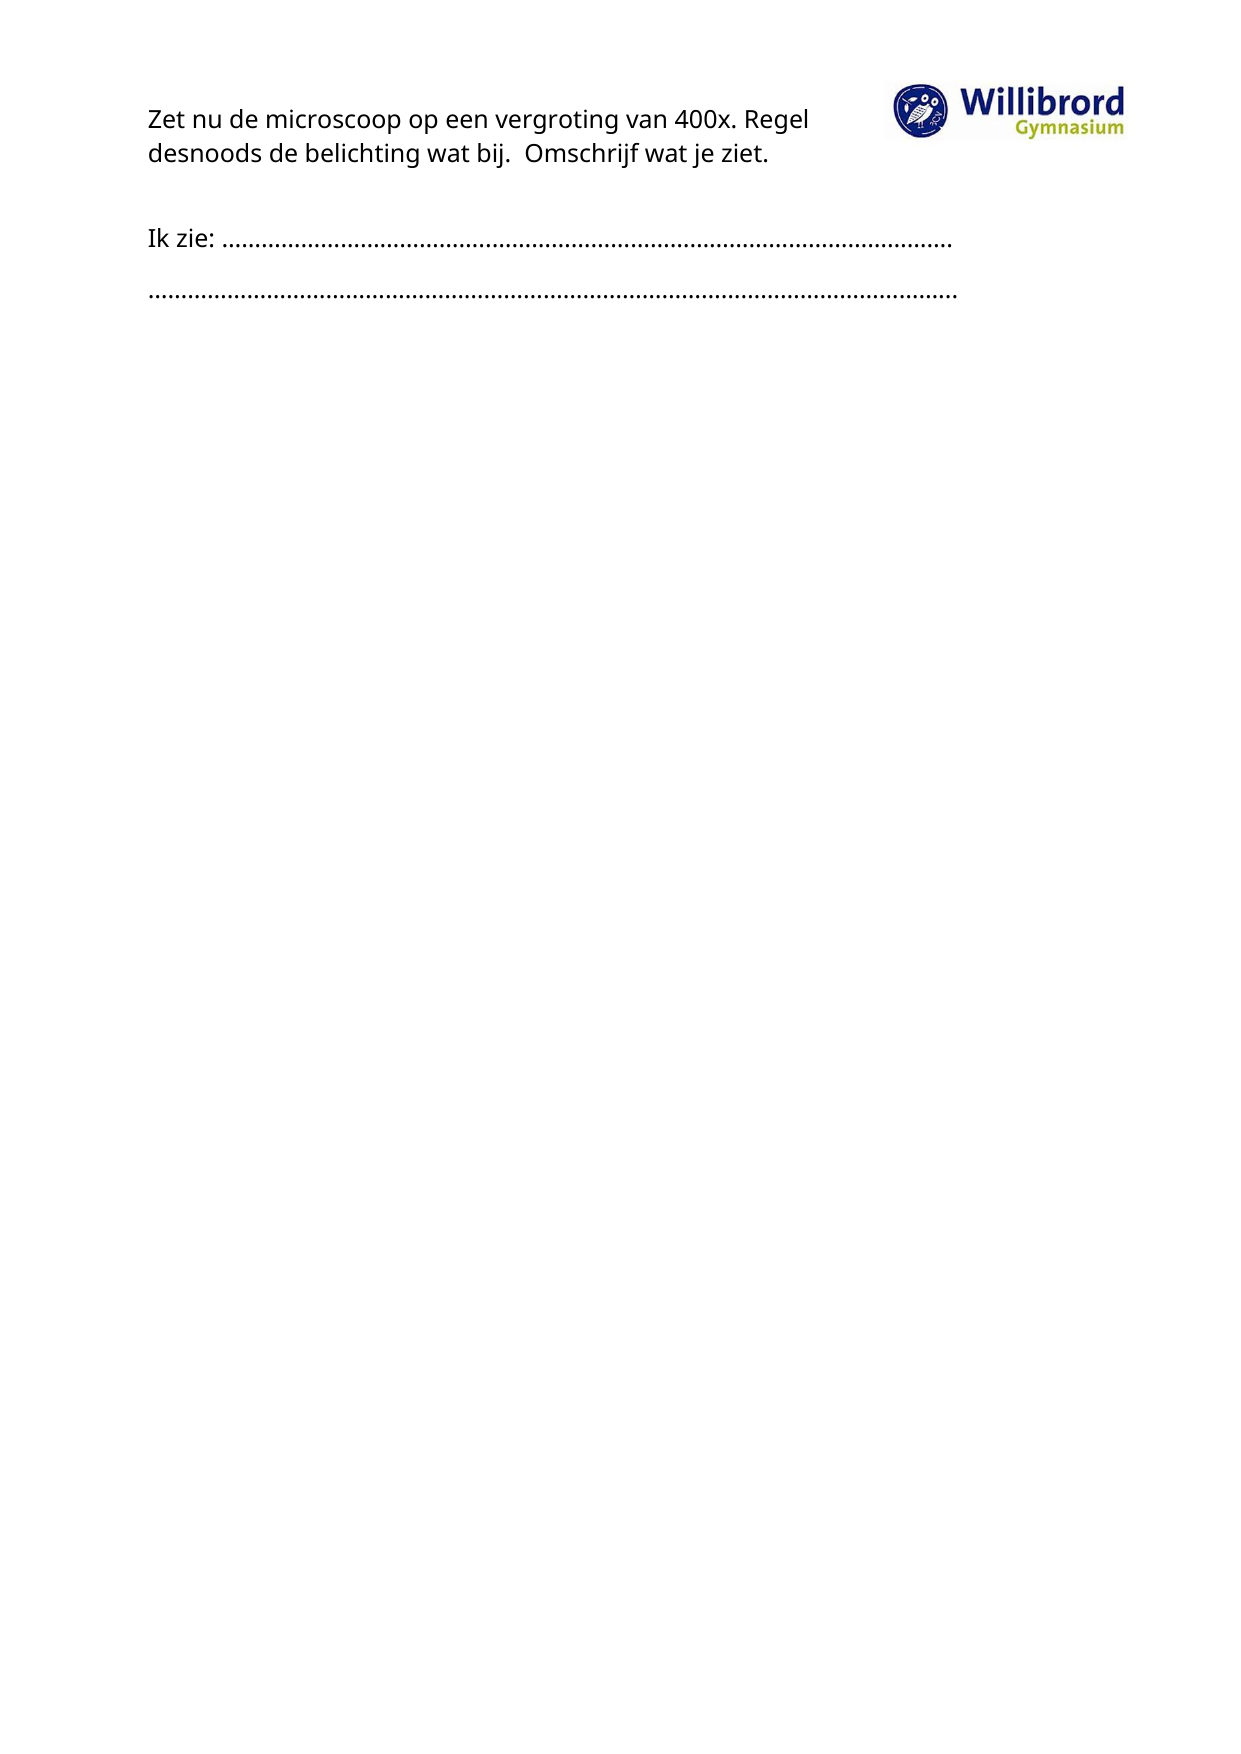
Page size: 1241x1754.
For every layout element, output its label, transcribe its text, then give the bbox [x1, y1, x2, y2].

picture [881, 75, 1157, 153]
text …………………………………………………………………………………………………………... [148, 272, 1092, 306]
text Ik zie: …………………………………..……………………………………………………………. [148, 221, 1092, 255]
text Zet nu de microscoop op een vergroting van 400x. Regel desnoods de belichting wat bij. Omschrijf wat je ziet. [148, 102, 1092, 170]
